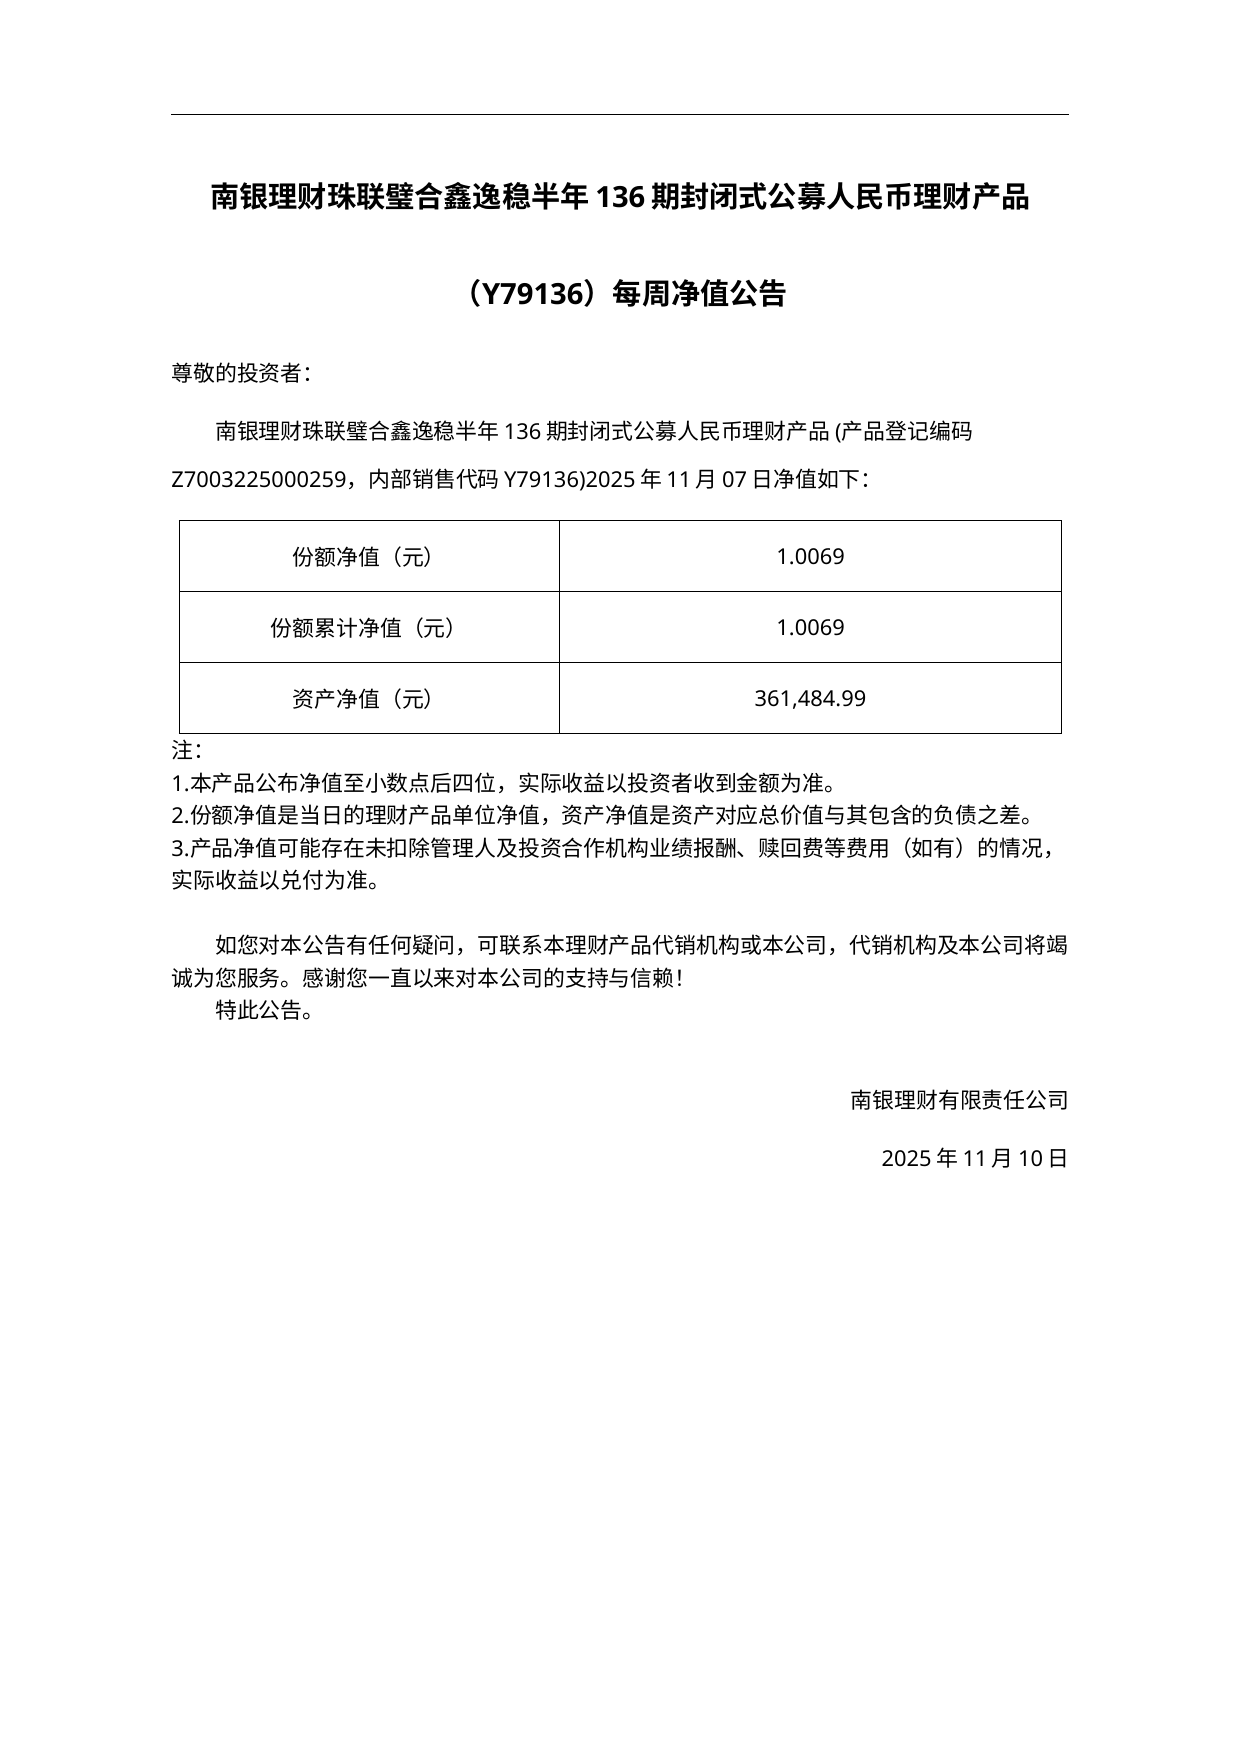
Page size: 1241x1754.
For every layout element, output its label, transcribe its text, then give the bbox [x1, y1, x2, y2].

table_cell 361,484.99 [560, 663, 1061, 733]
table_header 1.0069 [560, 521, 1061, 591]
text 南银理财珠联璧合鑫逸稳半年136期封闭式公募人民币理财产品 (产品登记编码Z7003225000259，内部销售代码Y79136)2025年11月07日净值如下： [171, 413, 1069, 494]
text 3.产品净值可能存在未扣除管理人及投资合作机构业绩报酬、赎回费等费用（如有）的情况，实际收益以兑付为准。 [171, 830, 1069, 895]
text 1.本产品公布净值至小数点后四位，实际收益以投资者收到金额为准。 [171, 765, 1069, 798]
table_header 份额净值（元） [180, 521, 559, 591]
text 如您对本公告有任何疑问，可联系本理财产品代销机构或本公司，代销机构及本公司将竭诚为您服务。感谢您一直以来对本公司的支持与信赖！ [171, 928, 1069, 993]
text 注： [171, 733, 1069, 765]
text 特此公告。 [171, 993, 1069, 1025]
text 2.份额净值是当日的理财产品单位净值，资产净值是资产对应总价值与其包含的负债之差。 [171, 798, 1069, 830]
table_cell 1.0069 [560, 592, 1061, 662]
text 南银理财珠联璧合鑫逸稳半年136期封闭式公募人民币理财产品（Y79136）每周净值公告 [171, 162, 1069, 324]
text 南银理财有限责任公司 [171, 1082, 1069, 1115]
table_cell 份额累计净值（元） [180, 592, 559, 662]
text 尊敬的投资者： [171, 355, 1069, 388]
text 2025年11月10日 [171, 1140, 1069, 1173]
table_cell 资产净值（元） [180, 663, 559, 733]
